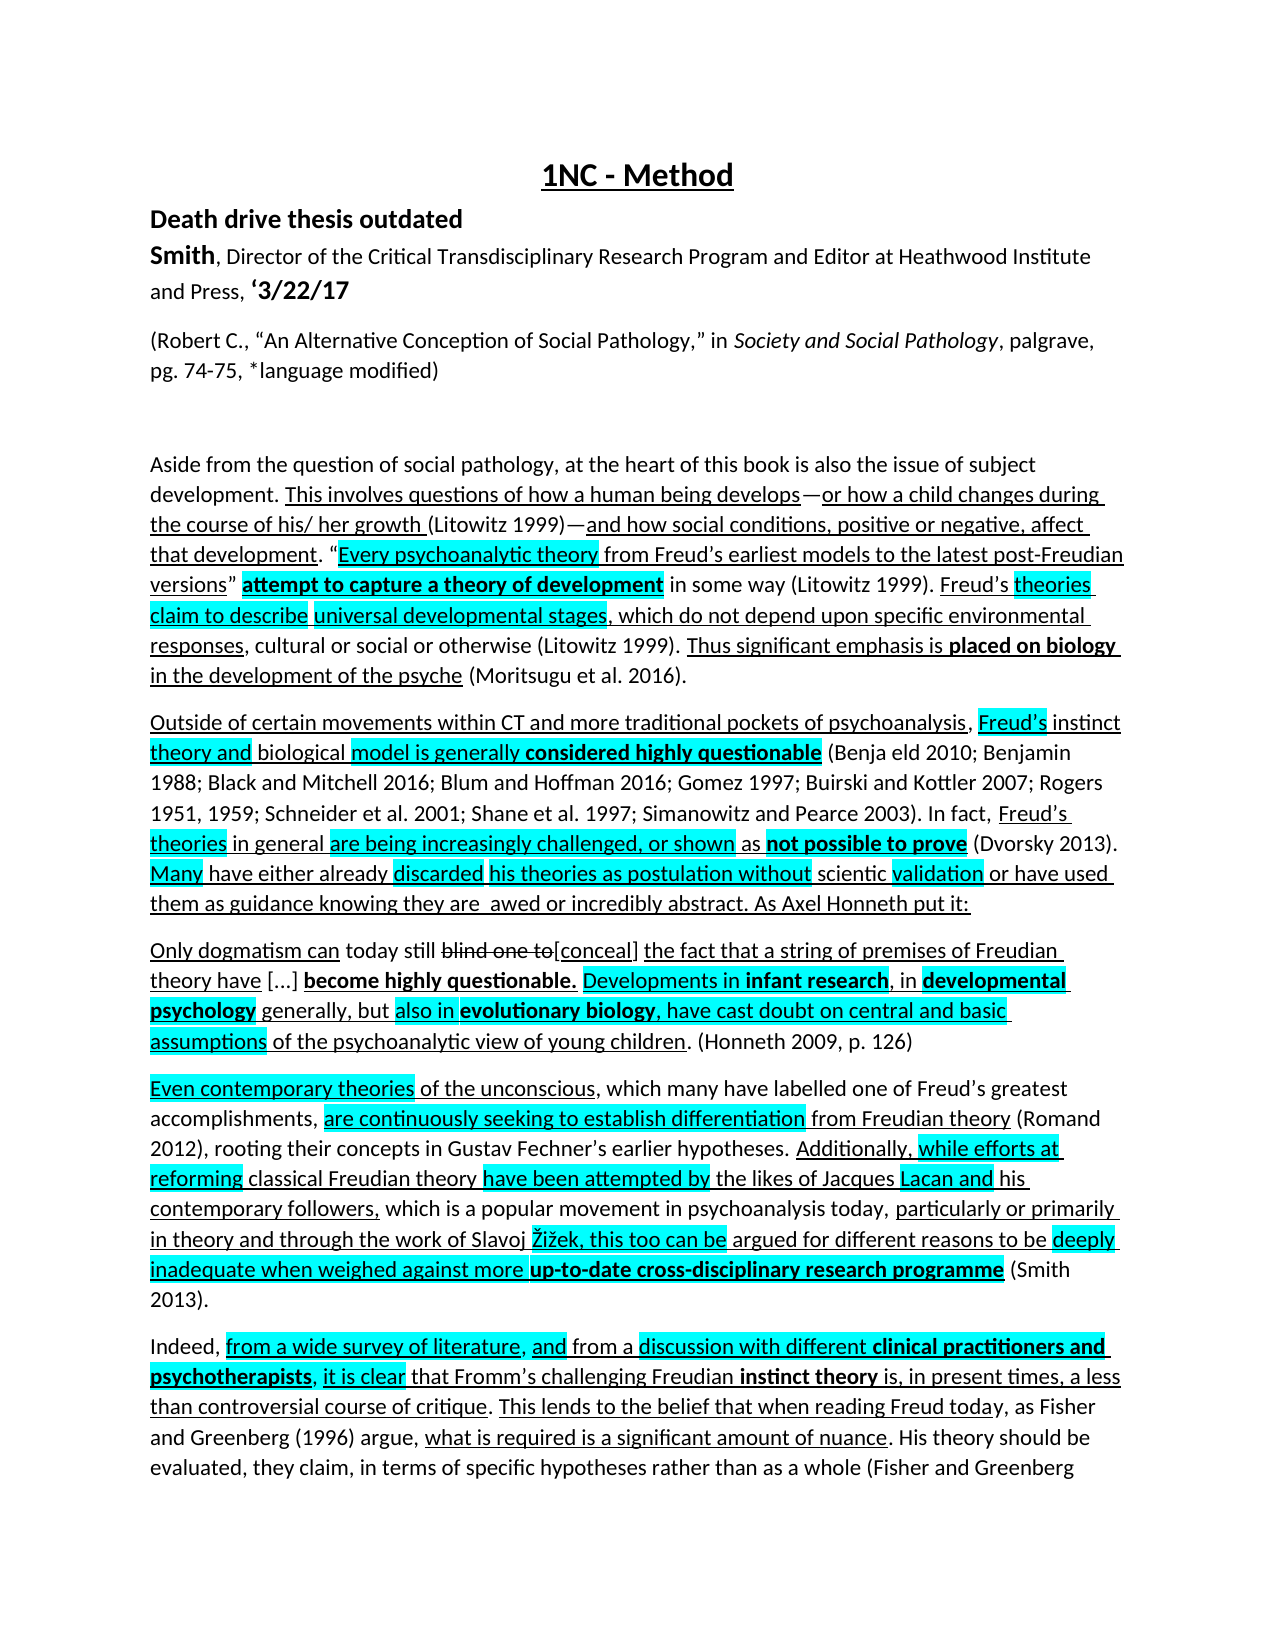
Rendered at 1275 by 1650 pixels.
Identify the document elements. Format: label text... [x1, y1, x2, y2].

text (Robert C., “An Alternative Conception of Social Pathology,” in Society and Social Pathology, palgrave, pg. 74-75, *language modified) [150, 326, 1125, 384]
text Only dogmatism can today still blind one to[conceal] the fact that a string of premises of Freudian theory have [...] become highly questionable. Developments in infant research, in developmental psychology generally, but also in evolutionary biology, have cast doubt on central and basic assumptions of the psychoanalytic view of young children. (Honneth 2009, p. 126) [150, 936, 1125, 1055]
text Smith, Director of the Critical Transdisciplinary Research Program and Editor at Heathwood Institute and Press, ‘3/22/17 [150, 238, 1125, 307]
text Outside of certain movements within CT and more traditional pockets of psychoanalysis, Freud’s instinct theory and biological model is generally considered highly questionable (Benja eld 2010; Benjamin 1988; Black and Mitchell 2016; Blum and Hoffman 2016; Gomez 1997; Buirski and Kottler 2007; Rogers 1951, 1959; Schneider et al. 2001; Shane et al. 1997; Simanowitz and Pearce 2003). In fact, Freud’s theories in general are being increasingly challenged, or shown as not possible to prove (Dvorsky 2013). Many have either already discarded his theories as postulation without scientic validation or have used them as guidance knowing they are awed or incredibly abstract. As Axel Honneth put it: [150, 708, 1125, 917]
subtitle 1NC - Method [150, 154, 1125, 195]
text Even contemporary theories of the unconscious, which many have labelled one of Freud’s greatest accomplishments, are continuously seeking to establish differentiation from Freudian theory (Romand 2012), rooting their concepts in Gustav Fechner’s earlier hypotheses. Additionally, while efforts at reforming classical Freudian theory have been attempted by the likes of Jacques Lacan and his contemporary followers, which is a popular movement in psychoanalysis today, particularly or primarily in theory and through the work of Slavoj Žižek, this too can be argued for different reasons to be deeply inadequate when weighed against more up-to-date cross-disciplinary research programme (Smith 2013). [150, 1074, 1125, 1313]
text Aside from the question of social pathology, at the heart of this book is also the issue of subject development. This involves questions of how a human being develops—or how a child changes during the course of his/ her growth (Litowitz 1999)—and how social conditions, positive or negative, affect that development. “Every psychoanalytic theory from Freud’s earliest models to the latest post-Freudian versions” attempt to capture a theory of development in some way (Litowitz 1999). Freud’s theories claim to describe universal developmental stages, which do not depend upon specific environmental responses, cultural or social or otherwise (Litowitz 1999). Thus significant emphasis is placed on biology in the development of the psyche (Moritsugu et al. 2016). [150, 450, 1125, 689]
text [150, 1332, 1125, 1481]
subtitle Death drive thesis outdated [150, 202, 1125, 235]
